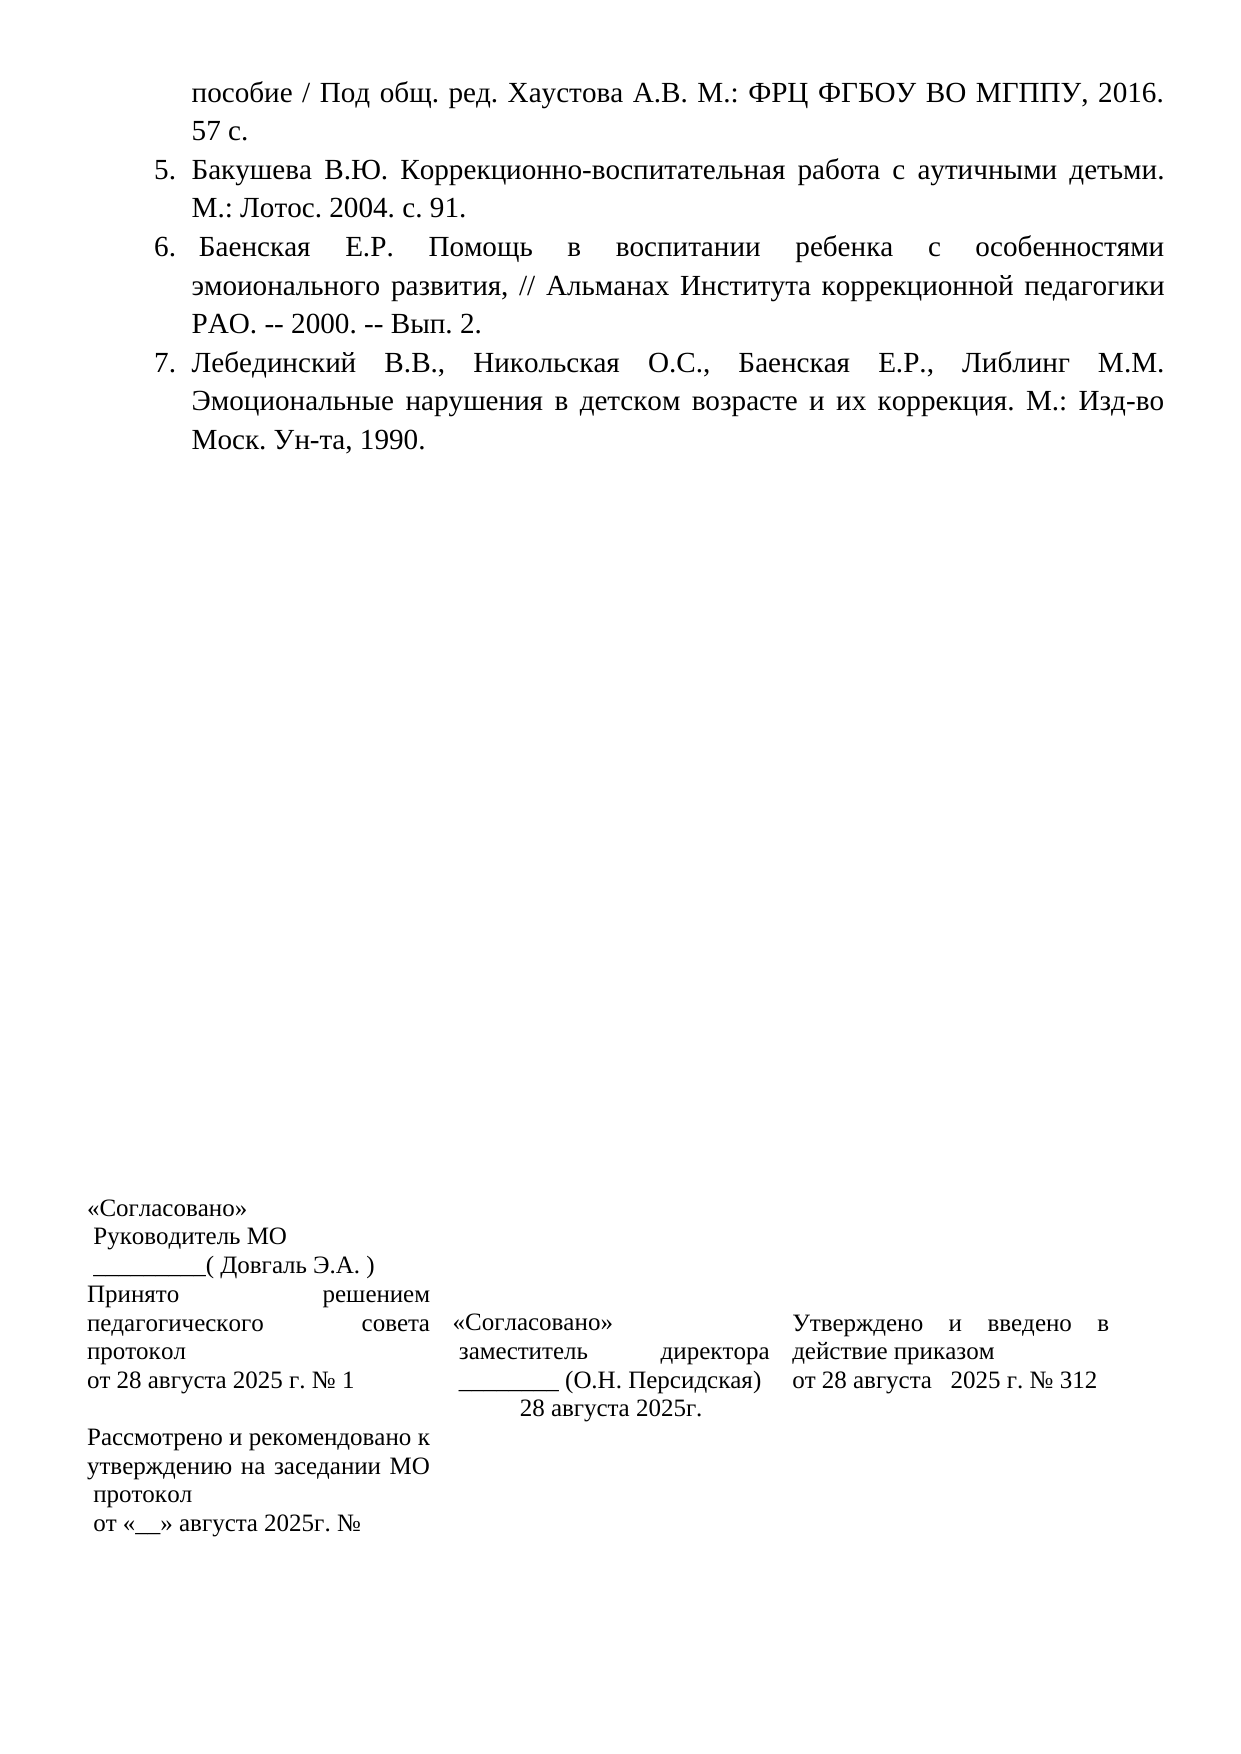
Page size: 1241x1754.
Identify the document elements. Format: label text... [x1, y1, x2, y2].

table_header «Согласовано» Руководитель МО _________( Довгаль Э.А. ) Принято решением педагогического совета протокол от 28 августа 2025 г. № 1 Рассмотрено и рекомендовано к утверждению на заседании МО протокол от «__» августа 2025г. № [76, 1193, 441, 1537]
list Баенская Е.Р. Помощь в воспитании ребенка с особенностями эмоионального развития, // Альманах Института коррекционной педагогики РАО. -- 2000. -- Вып. 2. [154, 229, 1165, 340]
table_header Утверждено и введено в действие приказом от 28 августа 2025 г. № 312 [781, 1193, 1121, 1537]
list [154, 75, 1165, 147]
table_header «Согласовано» заместитель директора ________ (О.Н. Персидская) 28 августа 2025г. [441, 1193, 781, 1537]
list Бакушева В.Ю. Коррекционно-воспитательная работа с аутичными детьми. М.: Лотос. 2004. с. 91. [154, 152, 1165, 224]
list Лебединский В.В., Никольская О.С., Баенская Е.Р., Либлинг М.М. Эмоциональные нарушения в детском возрасте и их коррекция. М.: Изд-во Моск. Ун-та, 1990. [154, 345, 1165, 455]
